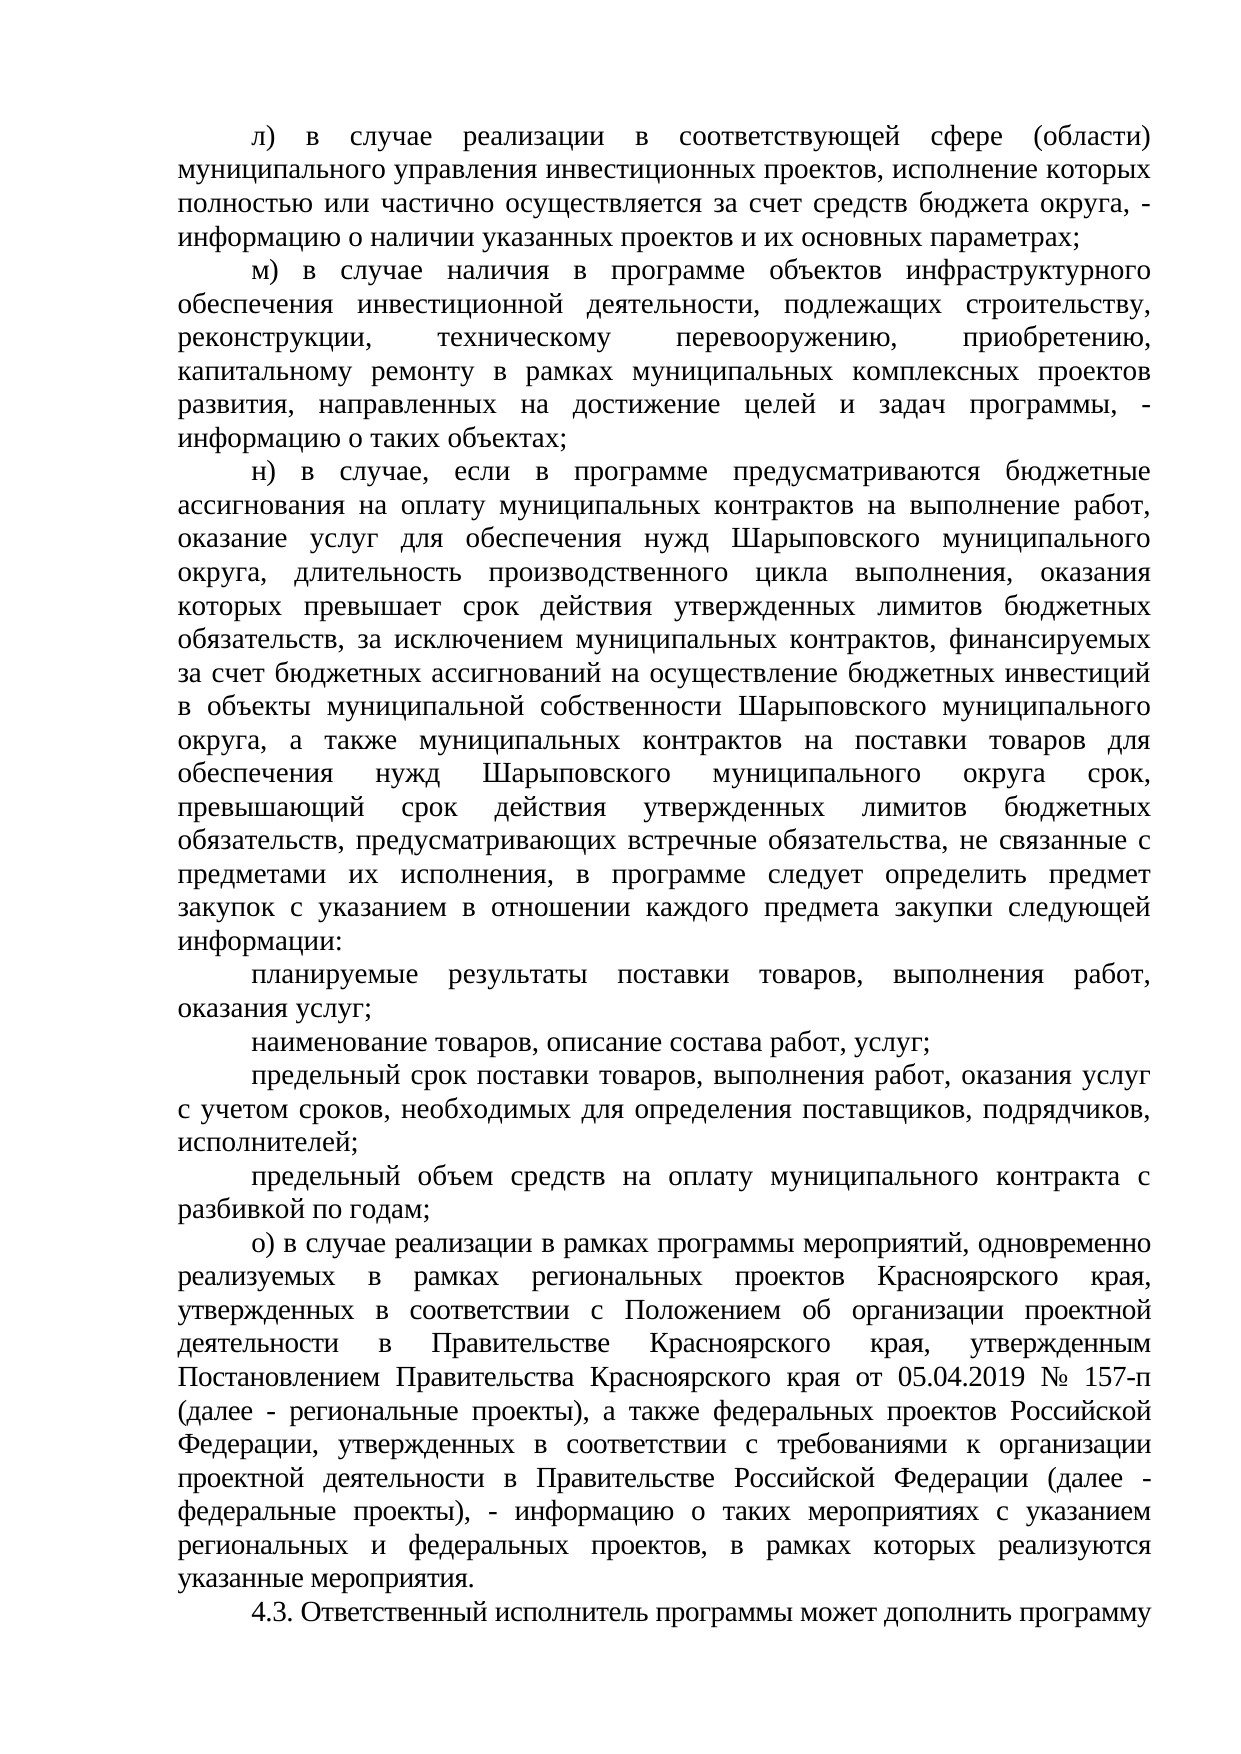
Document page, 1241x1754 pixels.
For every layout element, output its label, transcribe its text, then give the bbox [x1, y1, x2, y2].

text предельный срок поставки товаров, выполнения работ, оказания услуг с учетом сроков, необходимых для определения поставщиков, подрядчиков, исполнителей; [177, 1057, 1152, 1158]
text предельный объем средств на оплату муниципального контракта с разбивкой по годам; [177, 1158, 1152, 1225]
text наименование товаров, описание состава работ, услуг; [177, 1024, 1152, 1057]
text л) в случае реализации в соответствующей сфере (области) муниципального управления инвестиционных проектов, исполнение которых полностью или частично осуществляется за счет средств бюджета округа, - информацию о наличии указанных проектов и их основных параметрах; [177, 118, 1152, 252]
text н) в случае, если в программе предусматриваются бюджетные ассигнования на оплату муниципальных контрактов на выполнение работ, оказание услуг для обеспечения нужд Шарыповского муниципального округа, длительность производственного цикла выполнения, оказания которых превышает срок действия утвержденных лимитов бюджетных обязательств, за исключением муниципальных контрактов, финансируемых за счет бюджетных ассигнований на осуществление бюджетных инвестиций в объекты муниципальной собственности Шарыповского муниципального округа, а также муниципальных контрактов на поставки товаров для обеспечения нужд Шарыповского муниципального округа срок, превышающий срок действия утвержденных лимитов бюджетных обязательств, предусматривающих встречные обязательства, не связанные с предметами их исполнения, в программе следует определить предмет закупок с указанием в отношении каждого предмета закупки следующей информации: [177, 453, 1152, 957]
text планируемые результаты поставки товаров, выполнения работ, оказания услуг; [177, 957, 1152, 1024]
text м) в случае наличия в программе объектов инфраструктурного обеспечения инвестиционной деятельности, подлежащих строительству, реконструкции, техническому перевооружению, приобретению, капитальному ремонту в рамках муниципальных комплексных проектов развития, направленных на достижение целей и задач программы, - информацию о таких объектах; [177, 252, 1152, 453]
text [177, 1594, 1152, 1627]
text о) в случае реализации в рамках программы мероприятий, одновременно реализуемых в рамках региональных проектов Красноярского края, утвержденных в соответствии с Положением об организации проектной деятельности в Правительстве Красноярского края, утвержденным Постановлением Правительства Красноярского края от 05.04.2019 № 157-п (далее - региональные проекты), а также федеральных проектов Российской Федерации, утвержденных в соответствии с требованиями к организации проектной деятельности в Правительстве Российской Федерации (далее - федеральные проекты), - информацию о таких мероприятиях с указанием региональных и федеральных проектов, в рамках которых реализуются указанные мероприятия. [177, 1225, 1152, 1594]
